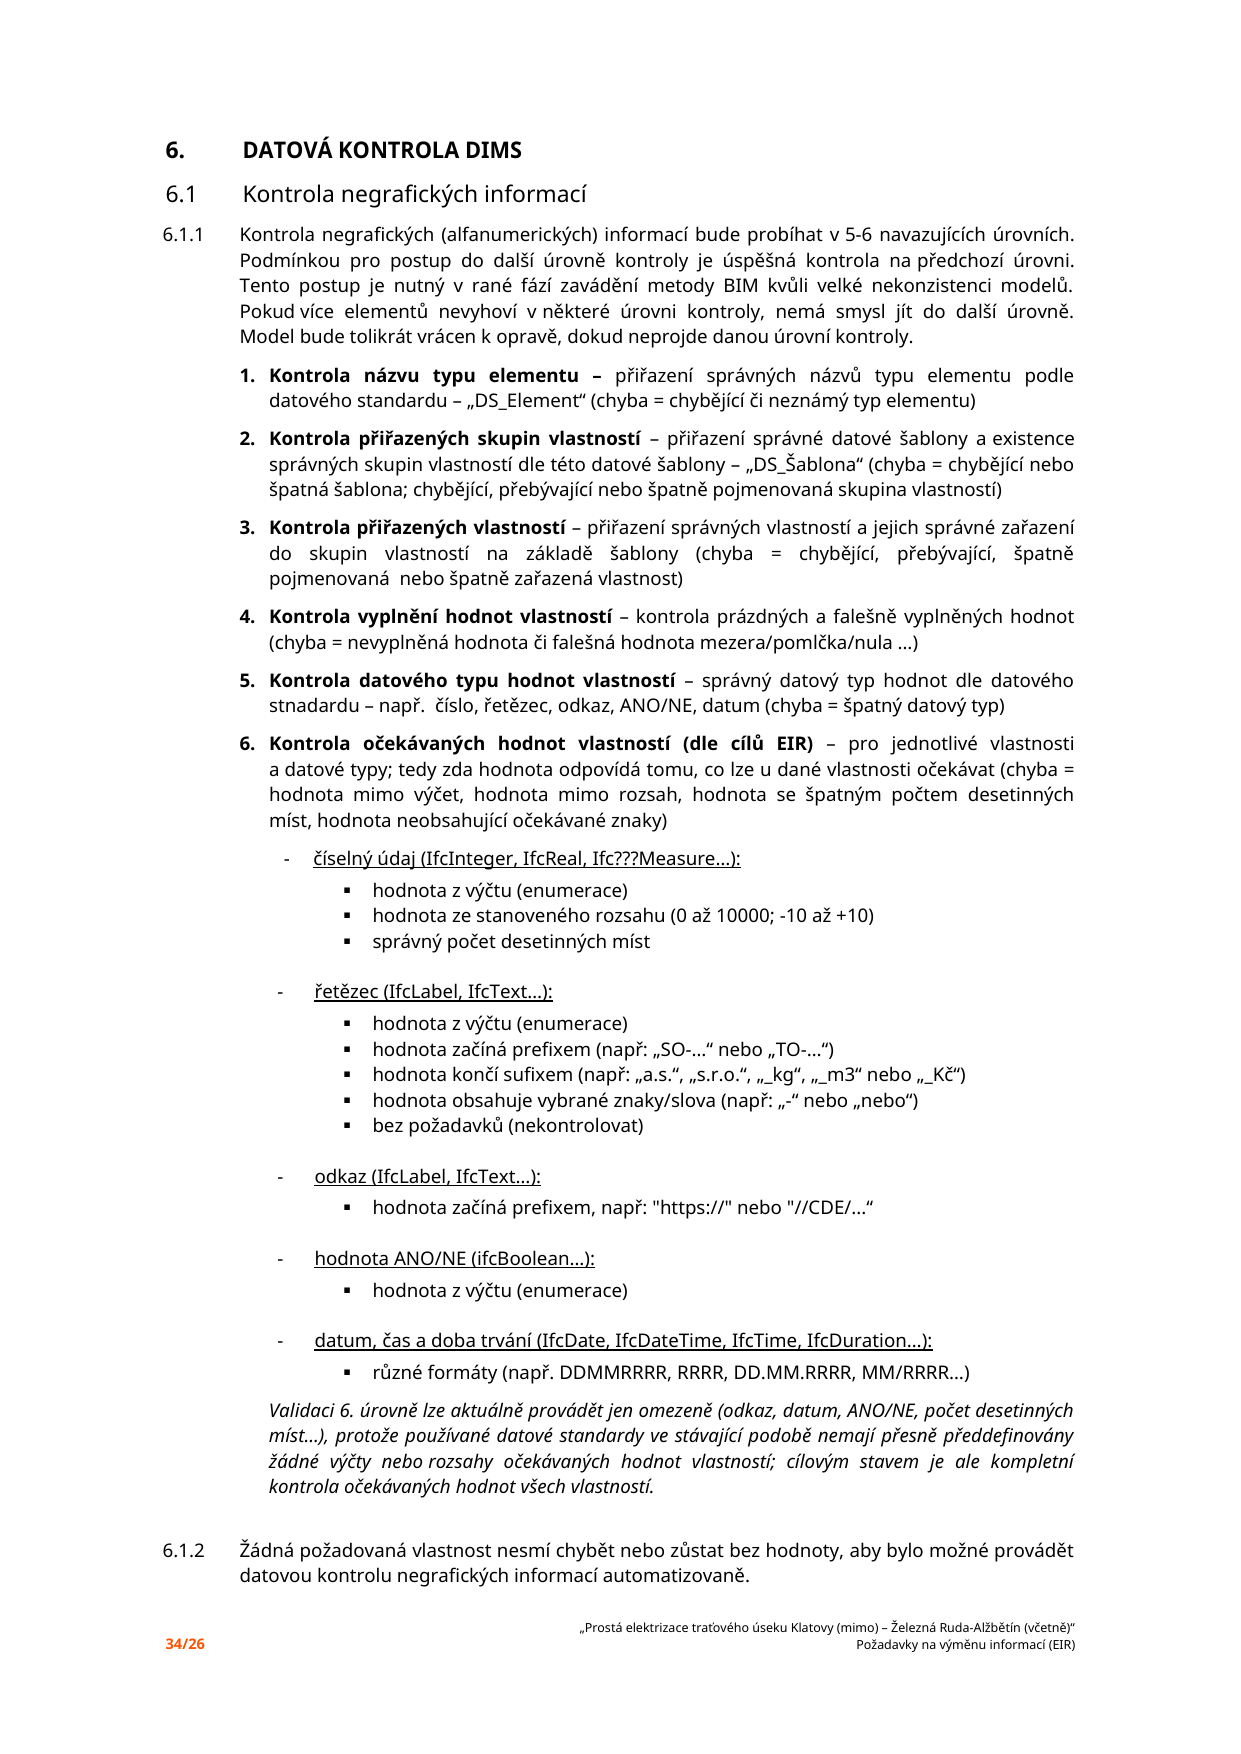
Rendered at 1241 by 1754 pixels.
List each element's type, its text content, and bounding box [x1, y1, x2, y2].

list hodnota z výčtu (enumerace) [343, 1010, 1075, 1036]
text Žádná požadovaná vlastnost nesmí chybět nebo zůstat bez hodnoty, aby bylo možné provádět datovou kontrolu negrafických informací automatizovaně. [162, 1537, 1075, 1588]
list 4. Kontrola vyplnění hodnot vlastností – kontrola prázdných a falešně vyplněných hodnot (chyba = nevyplněná hodnota či falešná hodnota mezera/pomlčka/nula …) [239, 603, 1075, 654]
text Kontrola negrafických (alfanumerických) informací bude probíhat v 5-6 navazujících úrovních. Podmínkou pro postup do další úrovně kontroly je úspěšná kontrola na předchozí úrovni. Tento postup je nutný v rané fází zavádění metody BIM kvůli velké nekonzistenci modelů. Pokud více elementů nevyhoví v některé úrovni kontroly, nemá smysl jít do další úrovně. Model bude tolikrát vrácen k opravě, dokud neprojde danou úrovní kontroly. [162, 222, 1075, 349]
list bez požadavků (nekontrolovat) [343, 1112, 1075, 1138]
list hodnota začíná prefixem (např: „SO-…“ nebo „TO-…“) [343, 1036, 1075, 1061]
list odkaz (IfcLabel, IfcText…): [277, 1163, 1075, 1188]
list 3. Kontrola přiřazených vlastností – přiřazení správných vlastností a jejich správné zařazení do skupin vlastností na základě šablony (chyba = chybějící, přebývající, špatně pojmenovaná nebo špatně zařazená vlastnost) [239, 514, 1075, 591]
list hodnota ze stanoveného rozsahu (0 až 10000; -10 až +10) [343, 902, 1075, 928]
list 5. Kontrola datového typu hodnot vlastností – správný datový typ hodnot dle datového stnadardu – např. číslo, řetězec, odkaz, ANO/NE, datum (chyba = špatný datový typ) [239, 667, 1075, 718]
list řetězec (IfcLabel, IfcText…): [277, 978, 1075, 1004]
list správný počet desetinných míst [343, 928, 1075, 953]
list 1. Kontrola názvu typu elementu – přiřazení správných názvů typu elementu podle datového standardu – „DS_Element“ (chyba = chybějící či neznámý typ elementu) [239, 362, 1075, 413]
list číselný údaj (IfcInteger, IfcReal, Ifc???Measure…): [283, 845, 1075, 871]
list hodnota končí sufixem (např: „a.s.“, „s.r.o.“, „_kg“, „_m3“ nebo „_Kč“) [343, 1061, 1075, 1087]
list hodnota z výčtu (enumerace) [343, 877, 1075, 902]
list různé formáty (např. DDMMRRRR, RRRR, DD.MM.RRRR, MM/RRRR…) [343, 1359, 1075, 1385]
text Datová kontrola DiMS [165, 134, 1075, 166]
text Kontrola negrafických informací [165, 178, 1075, 209]
list 2. Kontrola přiřazených skupin vlastností – přiřazení správné datové šablony a existence správných skupin vlastností dle této datové šablony – „DS_Šablona“ (chyba = chybějící nebo špatná šablona; chybějící, přebývající nebo špatně pojmenovaná skupina vlastností) [239, 425, 1075, 502]
list hodnota začíná prefixem, např: "https://" nebo "//CDE/...“ [343, 1195, 1075, 1220]
list hodnota z výčtu (enumerace) [343, 1277, 1075, 1302]
list hodnota ANO/NE (ifcBoolean…): [277, 1245, 1075, 1271]
list 6. Kontrola očekávaných hodnot vlastností (dle cílů EIR) – pro jednotlivé vlastnosti a datové typy; tedy zda hodnota odpovídá tomu, co lze u dané vlastnosti očekávat (chyba = hodnota mimo výčet, hodnota mimo rozsah, hodnota se špatným počtem desetinných míst, hodnota neobsahující očekávané znaky) [239, 731, 1075, 833]
list datum, čas a doba trvání (IfcDate, IfcDateTime, IfcTime, IfcDuration…): [277, 1327, 1075, 1353]
list Validaci 6. úrovně lze aktuálně provádět jen omezeně (odkaz, datum, ANO/NE, počet desetinných míst…), protože používané datové standardy ve stávající podobě nemají přesně předdefinovány žádné výčty nebo rozsahy očekávaných hodnot vlastností; cílovým stavem je ale kompletní kontrola očekávaných hodnot všech vlastností. [269, 1397, 1075, 1499]
list hodnota obsahuje vybrané znaky/slova (např: „-“ nebo „nebo“) [343, 1087, 1075, 1112]
